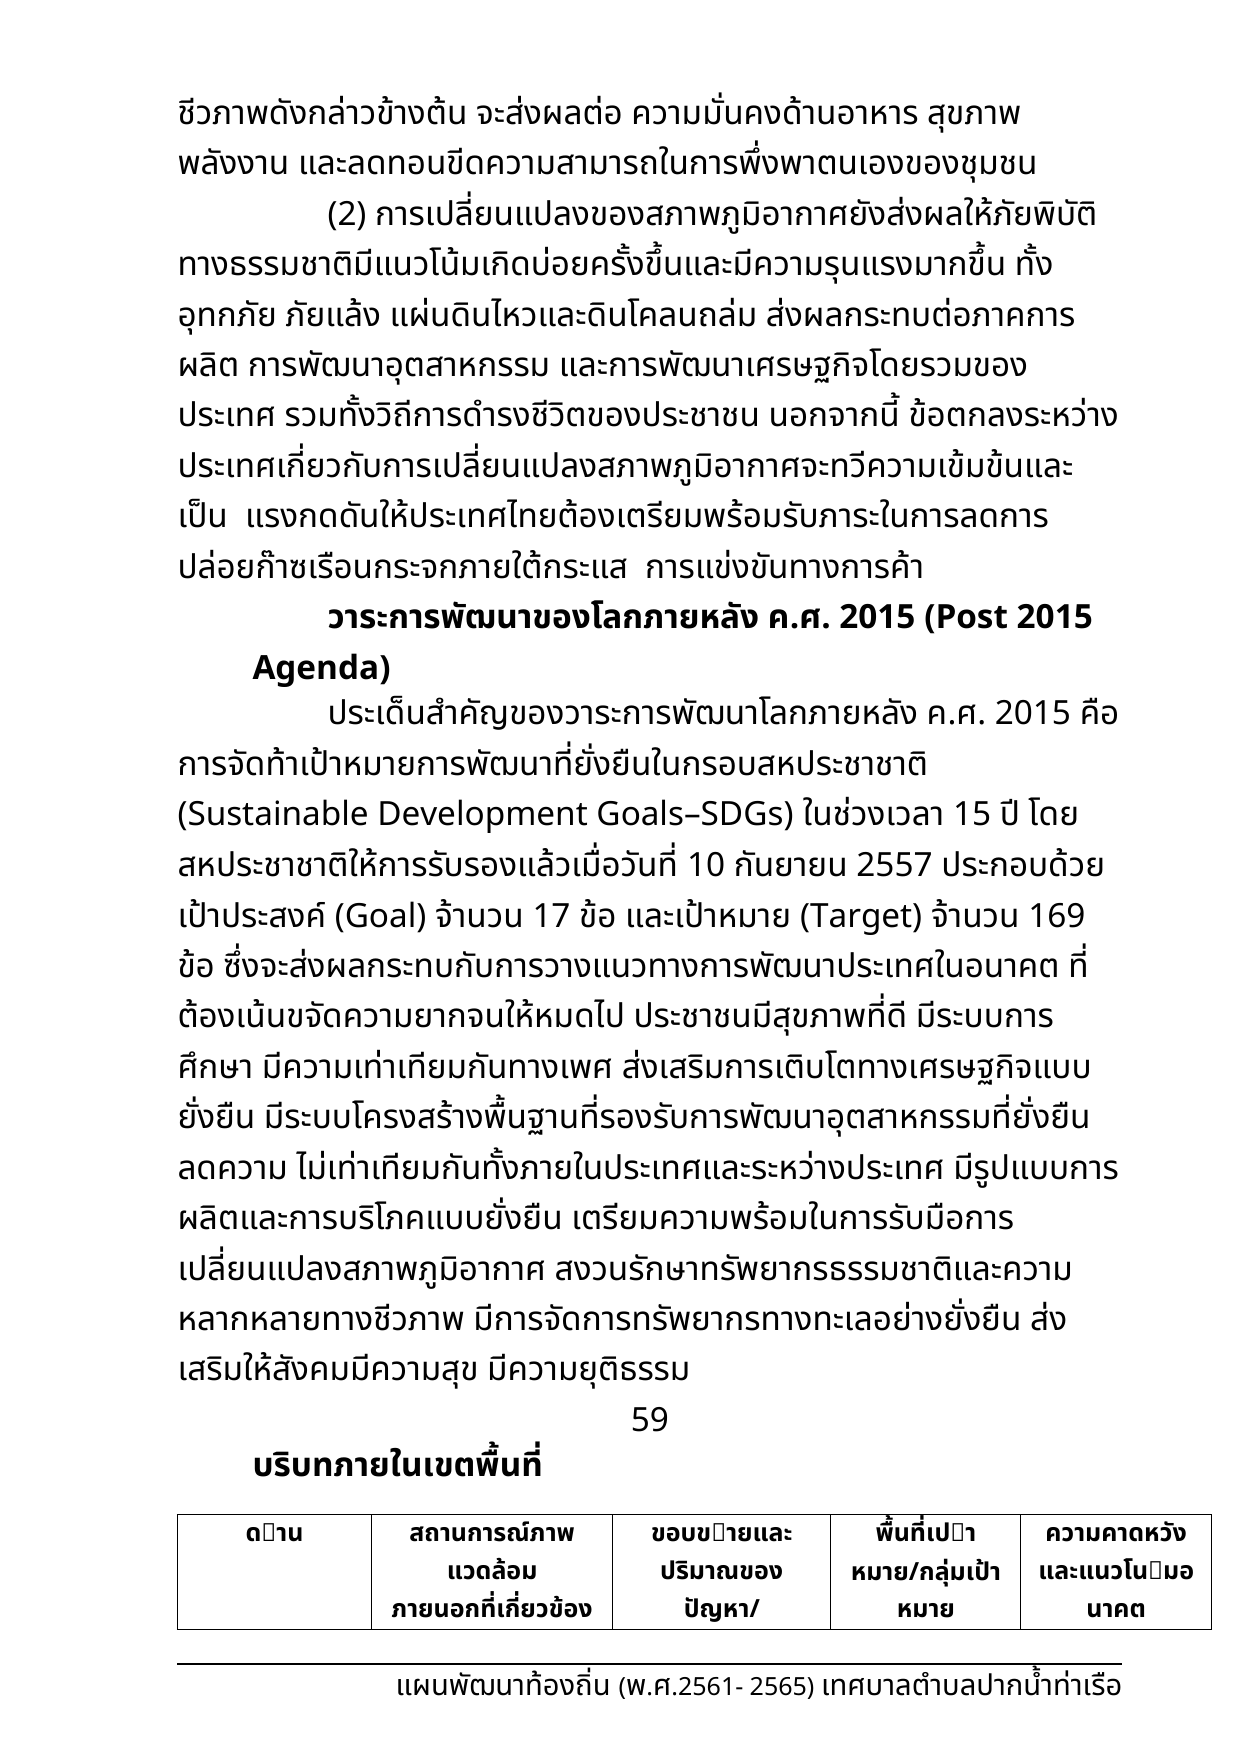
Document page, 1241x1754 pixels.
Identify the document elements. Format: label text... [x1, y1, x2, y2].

text ประเด็นสำคัญของวาระการพัฒนาโลกภายหลัง ค.ศ. 2015 คือ การจัดท้าเป้าหมายการพัฒนาที่ยั่งยืนในกรอบสหประชาชาติ (Sustainable Development Goals–SDGs) ในช่วงเวลา 15 ปี โดยสหประชาชาติให้การรับรองแล้วเมื่อวันที่ 10 กันยายน 2557 ประกอบด้วยเป้าประสงค์ (Goal) จ้านวน 17 ข้อ และเป้าหมาย (Target) จ้านวน 169 ข้อ ซึ่งจะส่งผลกระทบกับการวางแนวทางการพัฒนาประเทศในอนาคต ที่ต้องเน้นขจัดความยากจนให้หมดไป ประชาชนมีสุขภาพที่ดี มีระบบการศึกษา มีความเท่าเทียมกันทางเพศ ส่งเสริมการเติบโตทางเศรษฐกิจแบบยั่งยืน มีระบบโครงสร้างพื้นฐานที่รองรับการพัฒนาอุตสาหกรรมที่ยั่งยืน ลดความ ไม่เท่าเทียมกันทั้งภายในประเทศและระหว่างประเทศ มีรูปแบบการผลิตและการบริโภคแบบยั่งยืน เตรียมความพร้อมในการรับมือการเปลี่ยนแปลงสภาพภูมิอากาศ สงวนรักษาทรัพยากรธรรมชาติและความหลากหลายทางชีวภาพ มีการจัดการทรัพยากรทางทะเลอย่างยั่งยืน ส่งเสริมให้สังคมมีความสุข มีความยุติธรรม [177, 689, 1122, 1396]
text (2) การเปลี่ยนแปลงของสภาพภูมิอากาศยังส่งผลให้ภัยพิบัติทางธรรมชาติมีแนวโน้มเกิดบ่อยครั้งขึ้นและมีความรุนแรงมากขึ้น ทั้งอุทกภัย ภัยแล้ง แผ่นดินไหวและดินโคลนถล่ม ส่งผลกระทบต่อภาคการผลิต การพัฒนาอุตสาหกรรม และการพัฒนาเศรษฐกิจโดยรวมของประเทศ รวมทั้งวิถีการดำรงชีวิตของประชาชน นอกจากนี้ ข้อตกลงระหว่างประเทศเกี่ยวกับการเปลี่ยนแปลงสภาพภูมิอากาศจะทวีความเข้มข้นและเป็น แรงกดดันให้ประเทศไทยต้องเตรียมพร้อมรับภาระในการลดการปล่อยก๊าซเรือนกระจกภายใต้กระแส การแข่งขันทางการค้า [177, 189, 1122, 593]
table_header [831, 1515, 1020, 1629]
text 59 [177, 1396, 1122, 1441]
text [177, 89, 1122, 189]
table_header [372, 1515, 612, 1629]
table_header ดาน [178, 1515, 371, 1629]
text บริบทภายในเขตพื้นที่ [177, 1441, 1123, 1492]
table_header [613, 1515, 830, 1629]
text วาระการพัฒนาของโลกภายหลัง ค.ศ. 2015 (Post 2015 Agenda) [252, 593, 1122, 689]
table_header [1021, 1515, 1211, 1629]
